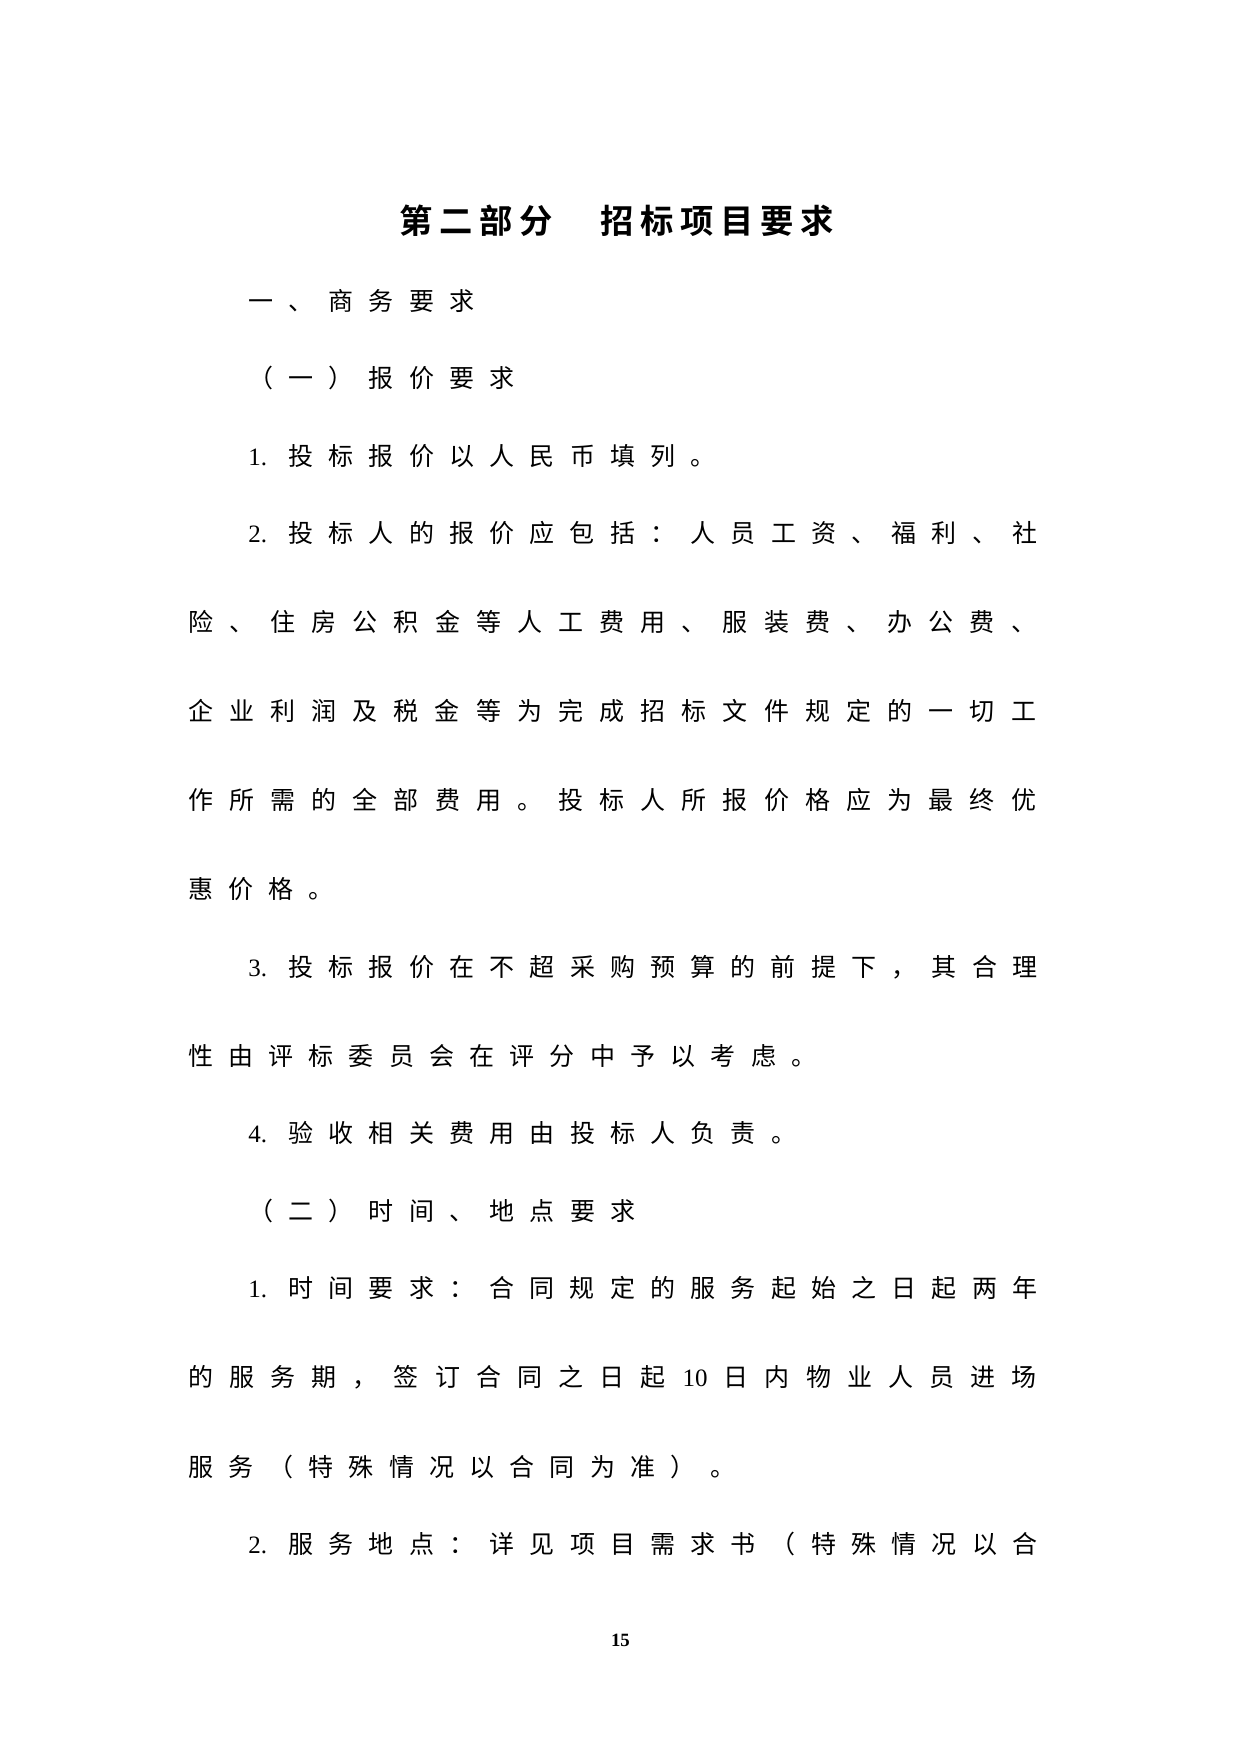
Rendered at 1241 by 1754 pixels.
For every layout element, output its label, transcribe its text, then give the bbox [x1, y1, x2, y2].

text 2. 投标人的报价应包括：人员工资、福利、社险、住房公积金等人工费用、服装费、办公费、企业利润及税金等为完成招标文件规定的一切工作所需的全部费用。投标人所报价格应为最终优惠价格。 [188, 502, 1052, 918]
text 1. 时间要求：合同规定的服务起始之日起两年的服务期，签订合同之日起10日内物业人员进场服务（特殊情况以合同为准）。 [188, 1257, 1052, 1495]
text 第二部分 招标项目要求 [188, 189, 1052, 249]
text （二）时间、地点要求 [188, 1180, 1052, 1239]
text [188, 1513, 1052, 1572]
text 一、商务要求 [188, 269, 1052, 329]
text 1. 投标报价以人民币填列。 [188, 424, 1052, 484]
text 3. 投标报价在不超采购预算的前提下，其合理性由评标委员会在评分中予以考虑。 [188, 936, 1052, 1084]
text 4. 验收相关费用由投标人负责。 [188, 1102, 1052, 1162]
text （一）报价要求 [188, 347, 1052, 406]
